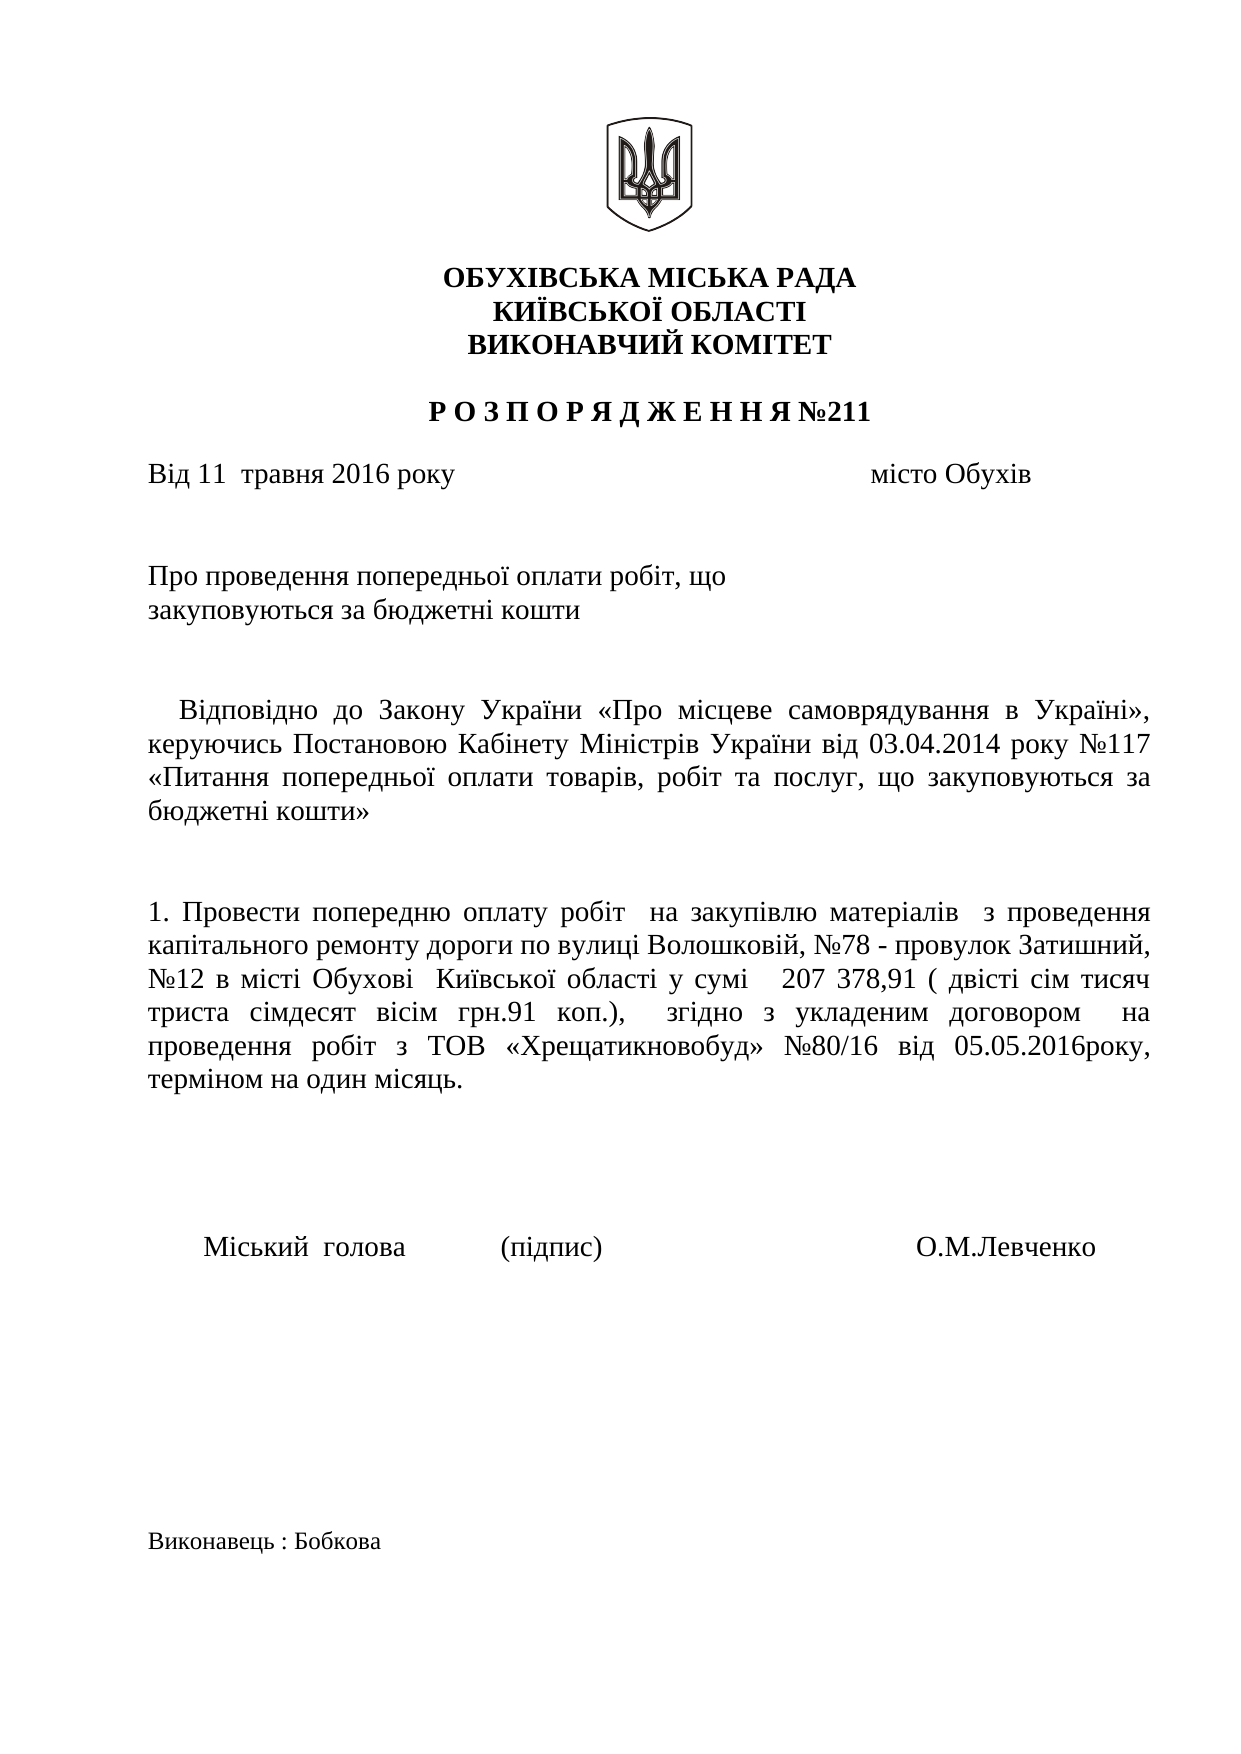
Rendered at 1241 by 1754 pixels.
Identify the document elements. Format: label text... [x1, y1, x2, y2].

text Про проведення попередньої оплати робіт, що [148, 558, 1152, 592]
text ВИКОНАВЧИЙ КОМІТЕТ [148, 327, 1152, 361]
text Відповідно до Закону України «Про місцеве самоврядування в Україні», керуючись Постановою Кабінету Міністрів України від 03.04.2014 року №117 «Питання попередньої оплати товарів, робіт та послуг, що закуповуються за бюджетні кошти» [148, 692, 1152, 827]
text Від 11 травня 2016 року місто Обухів [148, 457, 1152, 490]
text Міський голова (підпис) О.М.Левченко [148, 1229, 1152, 1263]
text Виконавець : Бобкова [148, 1526, 1152, 1555]
text 1. Провести попередню оплату робіт на закупівлю матеріалів з проведення капітального ремонту дороги по вулиці Волошковій, №78 - провулок Затишний, №12 в місті Обухові Київської області у сумі 207 378,91 ( двісті сім тисяч триста сімдесят вісім грн.91 коп.), згідно з укладеним договором на проведення робіт з ТОВ «Хрещатикновобуд» №80/16 від 05.05.2016року, терміном на один місяць. [148, 894, 1152, 1095]
text Р О З П О Р Я Д Ж Е Н Н Я №211 [148, 394, 1152, 428]
text закуповуються за бюджетні кошти [148, 592, 1152, 625]
text КИЇВСЬКОЇ ОБЛАСТІ [148, 294, 1152, 327]
text ОБУХІВСЬКА МІСЬКА РАДА [148, 260, 1152, 294]
